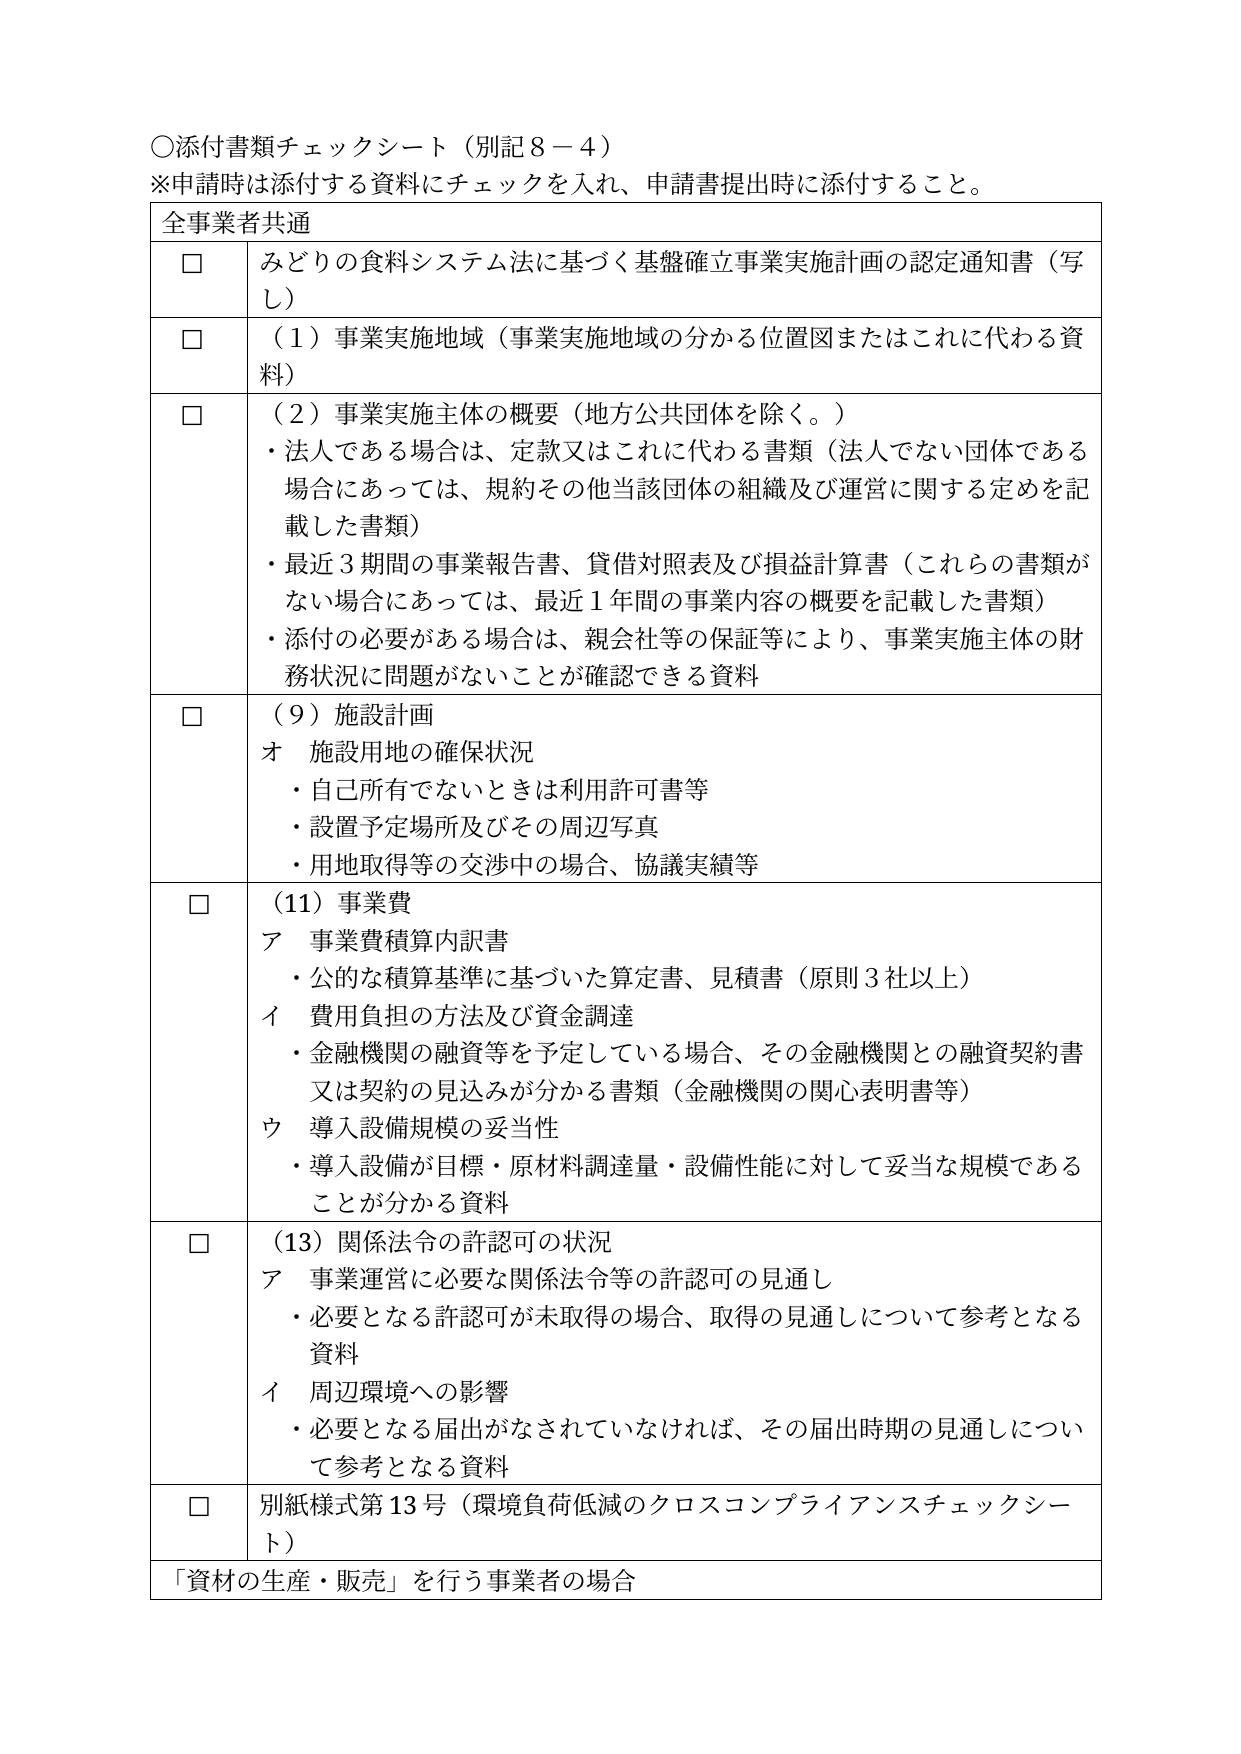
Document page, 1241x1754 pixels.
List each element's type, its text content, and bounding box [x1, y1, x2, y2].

table_cell （１）事業実施地域（事業実施地域の分かる位置図またはこれに代わる資料） [248, 318, 1101, 393]
table_cell □ [151, 883, 247, 1221]
table_cell [151, 242, 247, 317]
table_cell （13）関係法令の許認可の状況 ア 事業運営に必要な関係法令等の許認可の見通し ・必要となる許認可が未取得の場合、取得の見通しについて参考となる資料 イ 周辺環境への影響 ・必要となる届出がなされていなければ、その届出時期の見通しについて参考となる資料 [248, 1222, 1101, 1484]
table_header 全事業者共通 [151, 203, 1101, 241]
table_cell [151, 318, 247, 393]
table_cell [151, 394, 247, 694]
table_cell （11）事業費 ア 事業費積算内訳書 ・公的な積算基準に基づいた算定書、見積書（原則３社以上） イ 費用負担の方法及び資金調達 ・金融機関の融資等を予定している場合、その金融機関との融資契約書又は契約の見込みが分かる書類（金融機関の関心表明書等） ウ 導入設備規模の妥当性 ・導入設備が目標・原材料調達量・設備性能に対して妥当な規模であることが分かる資料 [248, 883, 1101, 1221]
table_cell [151, 695, 247, 882]
table_cell 別紙様式第13号（環境負荷低減のクロスコンプライアンスチェックシート） [248, 1485, 1101, 1560]
table_cell 「資材の生産・販売」を行う事業者の場合 [151, 1561, 1101, 1599]
table_cell みどりの食料システム法に基づく基盤確立事業実施計画の認定通知書（写し） [248, 242, 1101, 317]
table_cell （２）事業実施主体の概要（地方公共団体を除く。） ・法人である場合は、定款又はこれに代わる書類（法人でない団体である場合にあっては、規約その他当該団体の組織及び運営に関する定めを記載した書類） ・最近３期間の事業報告書、貸借対照表及び損益計算書（これらの書類がない場合にあっては、最近１年間の事業内容の概要を記載した書類） ・添付の必要がある場合は、親会社等の保証等により、事業実施主体の財務状況に問題がないことが確認できる資料 [248, 394, 1101, 694]
table_cell □ [151, 1222, 247, 1484]
text 〇添付書類チェックシート（別記８－４） [150, 127, 1090, 164]
table_cell □ [151, 1485, 247, 1560]
text ※申請時は添付する資料にチェックを入れ、申請書提出時に添付すること。 [150, 164, 1090, 202]
table_cell （９）施設計画 オ 施設用地の確保状況 ・自己所有でないときは利用許可書等 ・設置予定場所及びその周辺写真 ・用地取得等の交渉中の場合、協議実績等 [248, 695, 1101, 882]
